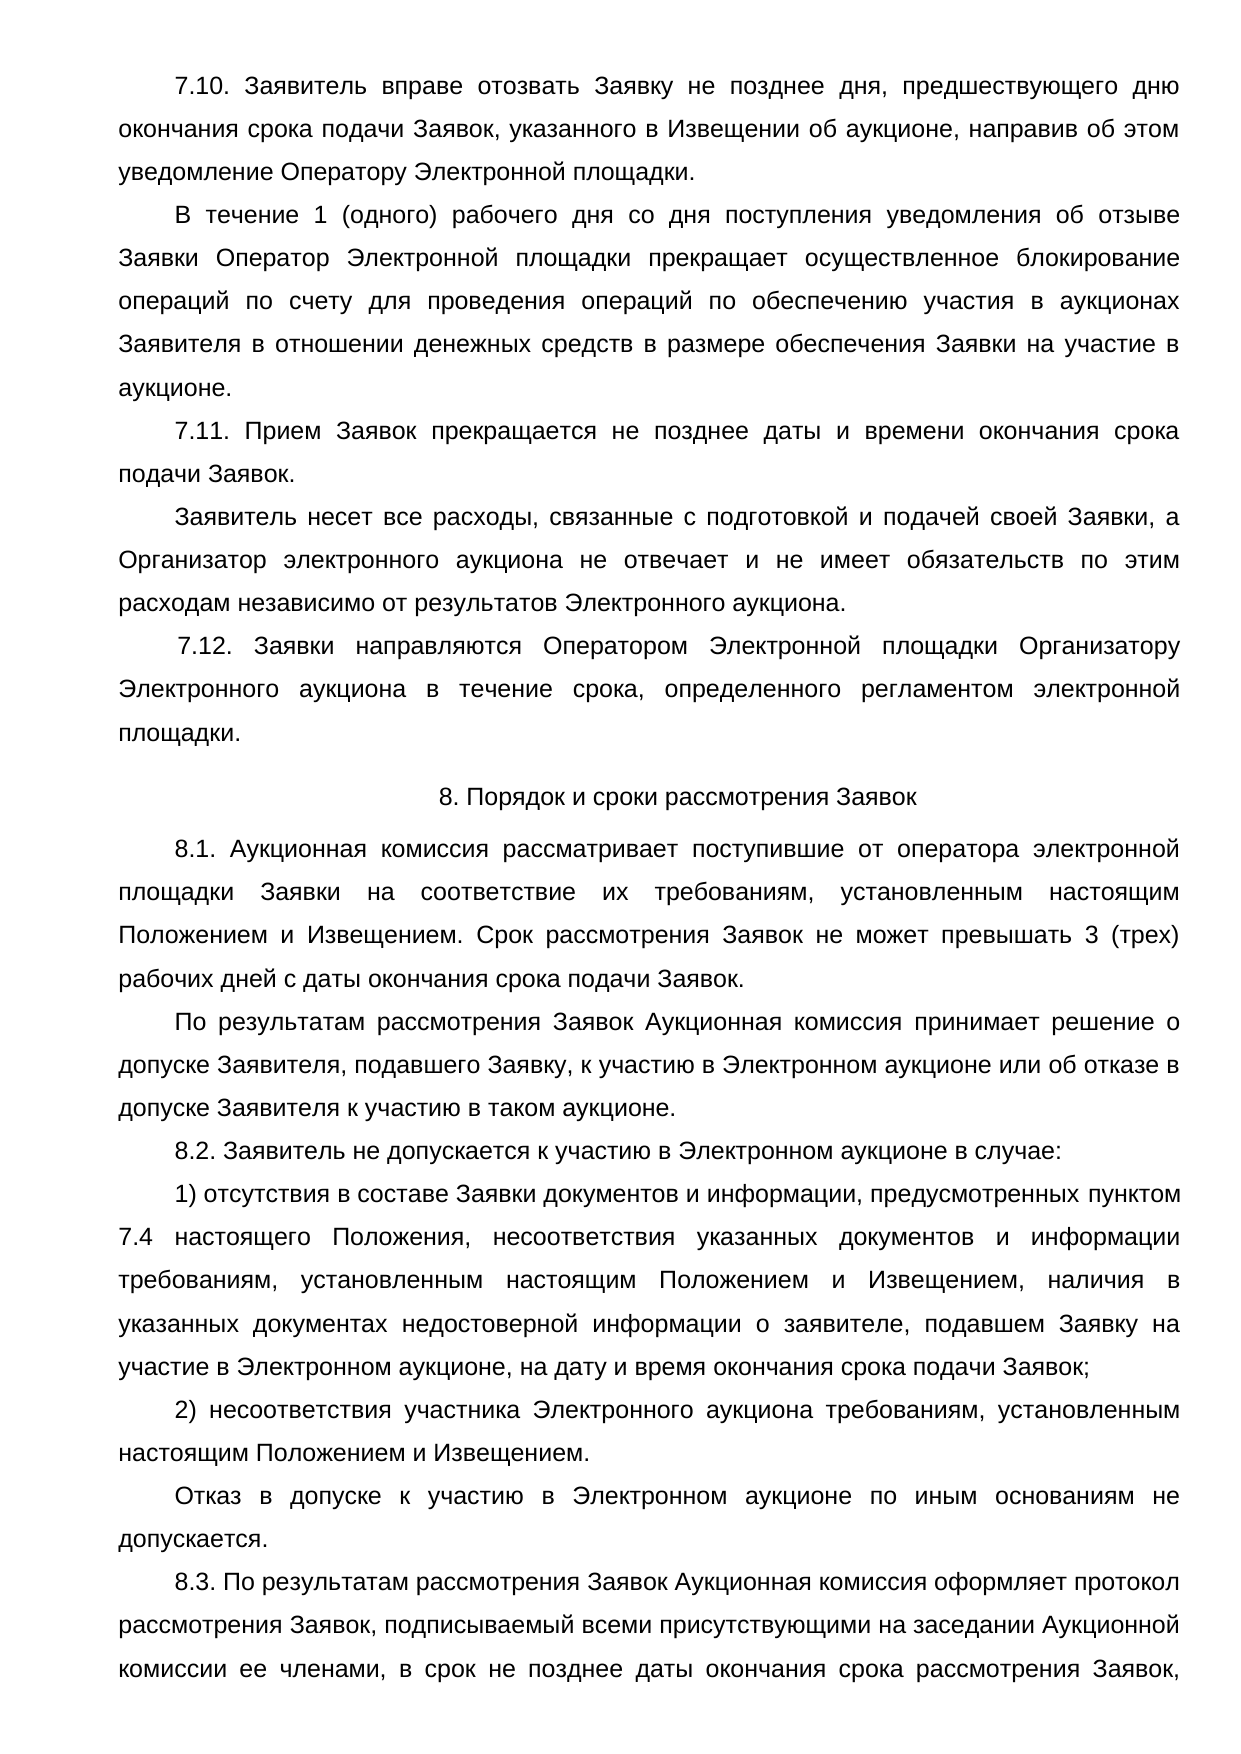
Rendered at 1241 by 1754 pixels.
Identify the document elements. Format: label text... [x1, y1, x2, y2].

text 2) несоответствия участника Электронного аукциона требованиям, установленным настоящим Положением и Извещением. [118, 1395, 1181, 1467]
text Заявитель несет все расходы, связанные с подготовкой и подачей своей Заявки, а Организатор электронного аукциона не отвечает и не имеет обязательств по этим расходам независимо от результатов Электронного аукциона. [118, 502, 1181, 617]
text В течение 1 (одного) рабочего дня со дня поступления уведомления об отзыве Заявки Оператор Электронной площадки прекращает осуществленное блокирование операций по счету для проведения операций по обеспечению участия в аукционах Заявителя в отношении денежных средств в размере обеспечения Заявки на участие в аукционе. [118, 200, 1181, 401]
text 1) отсутствия в составе Заявки документов и информации, предусмотренных пунктом 7.4 настоящего Положения, несоответствия указанных документов и информации требованиям, установленным настоящим Положением и Извещением, наличия в указанных документах недостоверной информации о заявителе, подавшем Заявку на участие в Электронном аукционе, на дату и время окончания срока подачи Заявок; [118, 1179, 1181, 1380]
text 7.11. Прием Заявок прекращается не позднее даты и времени окончания срока подачи Заявок. [118, 416, 1181, 487]
text Отказ в допуске к участию в Электронном аукционе по иным основаниям не допускается. [118, 1481, 1181, 1553]
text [118, 1567, 1181, 1682]
text 8.2. Заявитель не допускается к участию в Электронном аукционе в случае: [118, 1136, 1181, 1165]
text 7.10. Заявитель вправе отозвать Заявку не позднее дня, предшествующего дню окончания срока подачи Заявок, указанного в Извещении об аукционе, направив об этом уведомление Оператору Электронной площадки. [118, 71, 1181, 186]
text По результатам рассмотрения Заявок Аукционная комиссия принимает решение о допуске Заявителя, подавшего Заявку, к участию в Электронном аукционе или об отказе в допуске Заявителя к участию в таком аукционе. [118, 1007, 1181, 1122]
text 7.12. Заявки направляются Оператором Электронной площадки Организатору Электронного аукциона в течение срока, определенного регламентом электронной площадки. [118, 631, 1181, 746]
text 8. Порядок и сроки рассмотрения Заявок [118, 781, 1181, 810]
text 8.1. Аукционная комиссия рассматривает поступившие от оператора электронной площадки Заявки на соответствие их требованиям, установленным настоящим Положением и Извещением. Срок рассмотрения Заявок не может превышать 3 (трех) рабочих дней с даты окончания срока подачи Заявок. [118, 834, 1181, 992]
